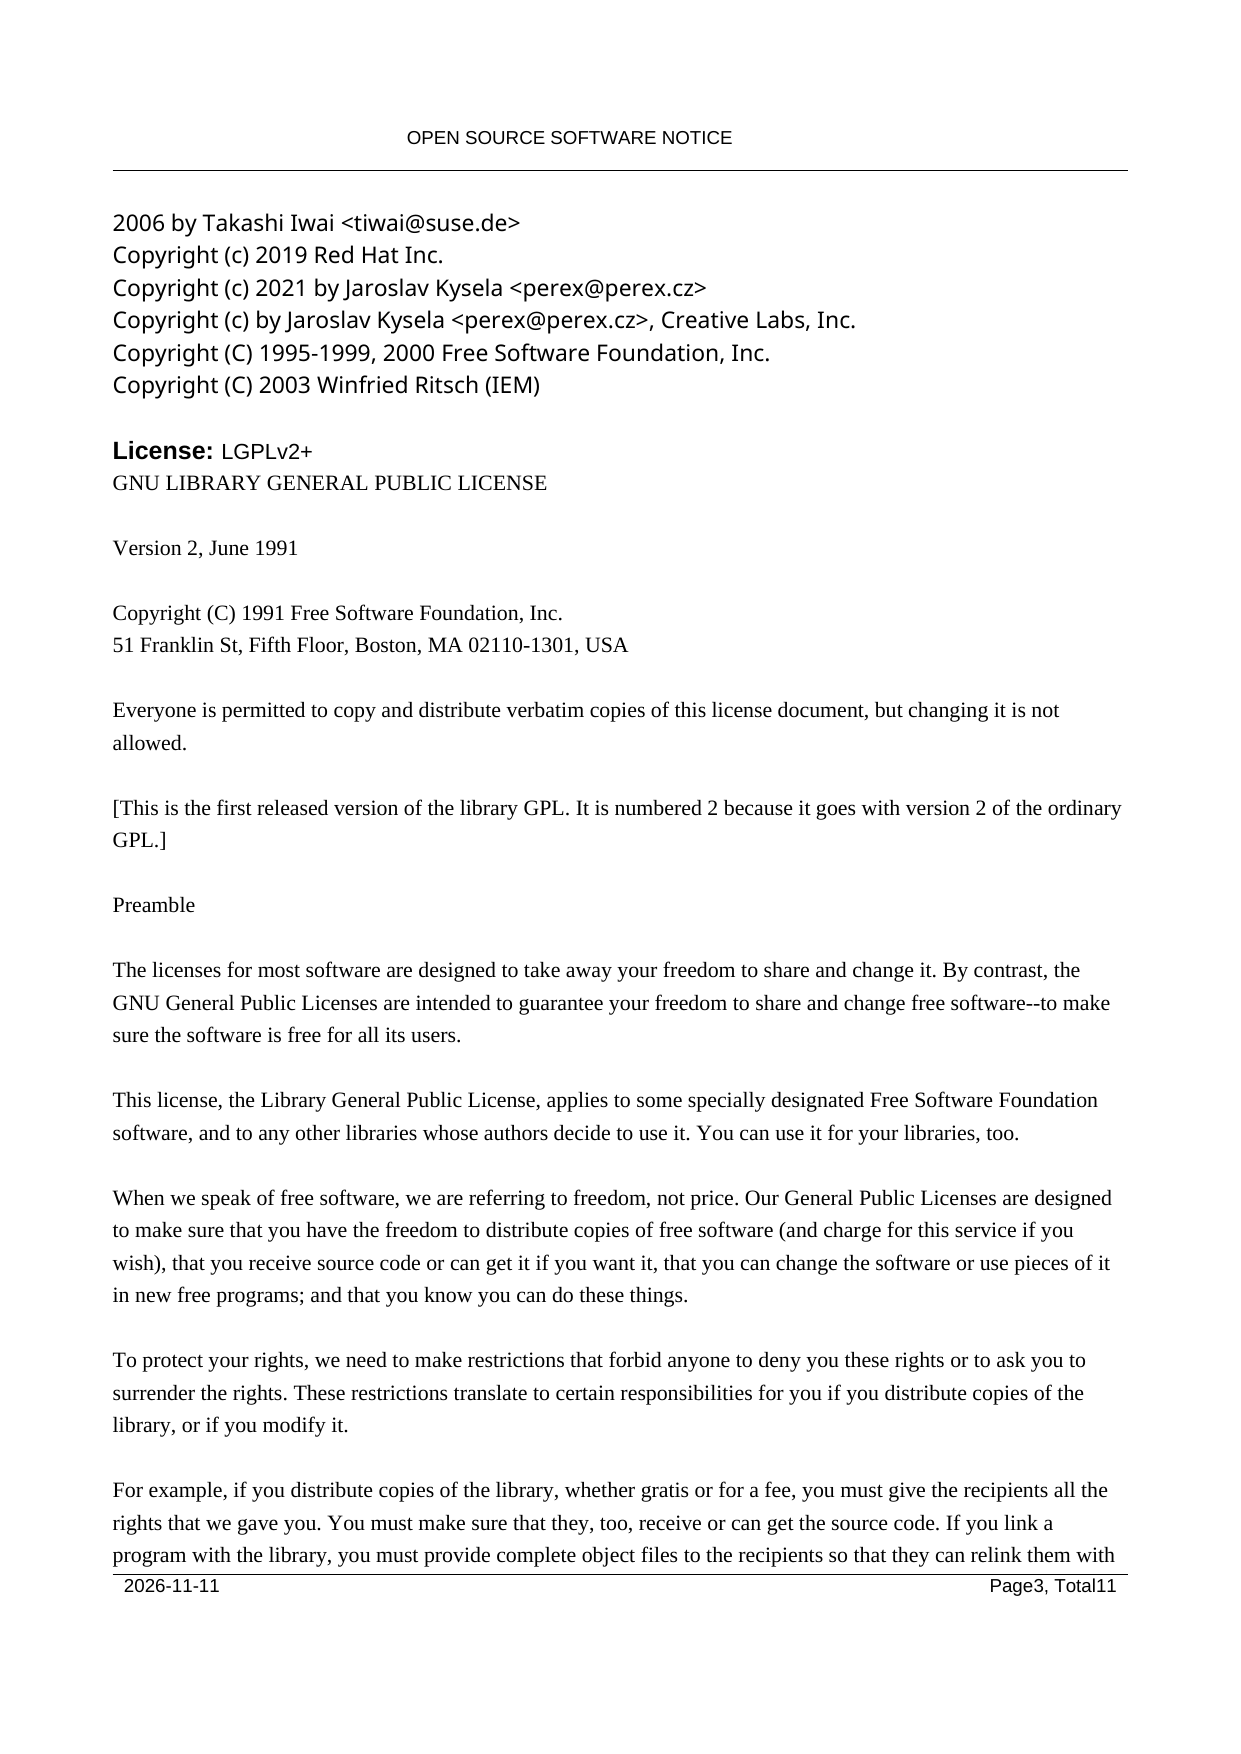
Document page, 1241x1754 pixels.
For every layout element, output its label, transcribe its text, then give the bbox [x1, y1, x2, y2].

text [112, 466, 1128, 1571]
text License: LGPLv2+ [112, 434, 1128, 466]
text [112, 206, 1128, 434]
